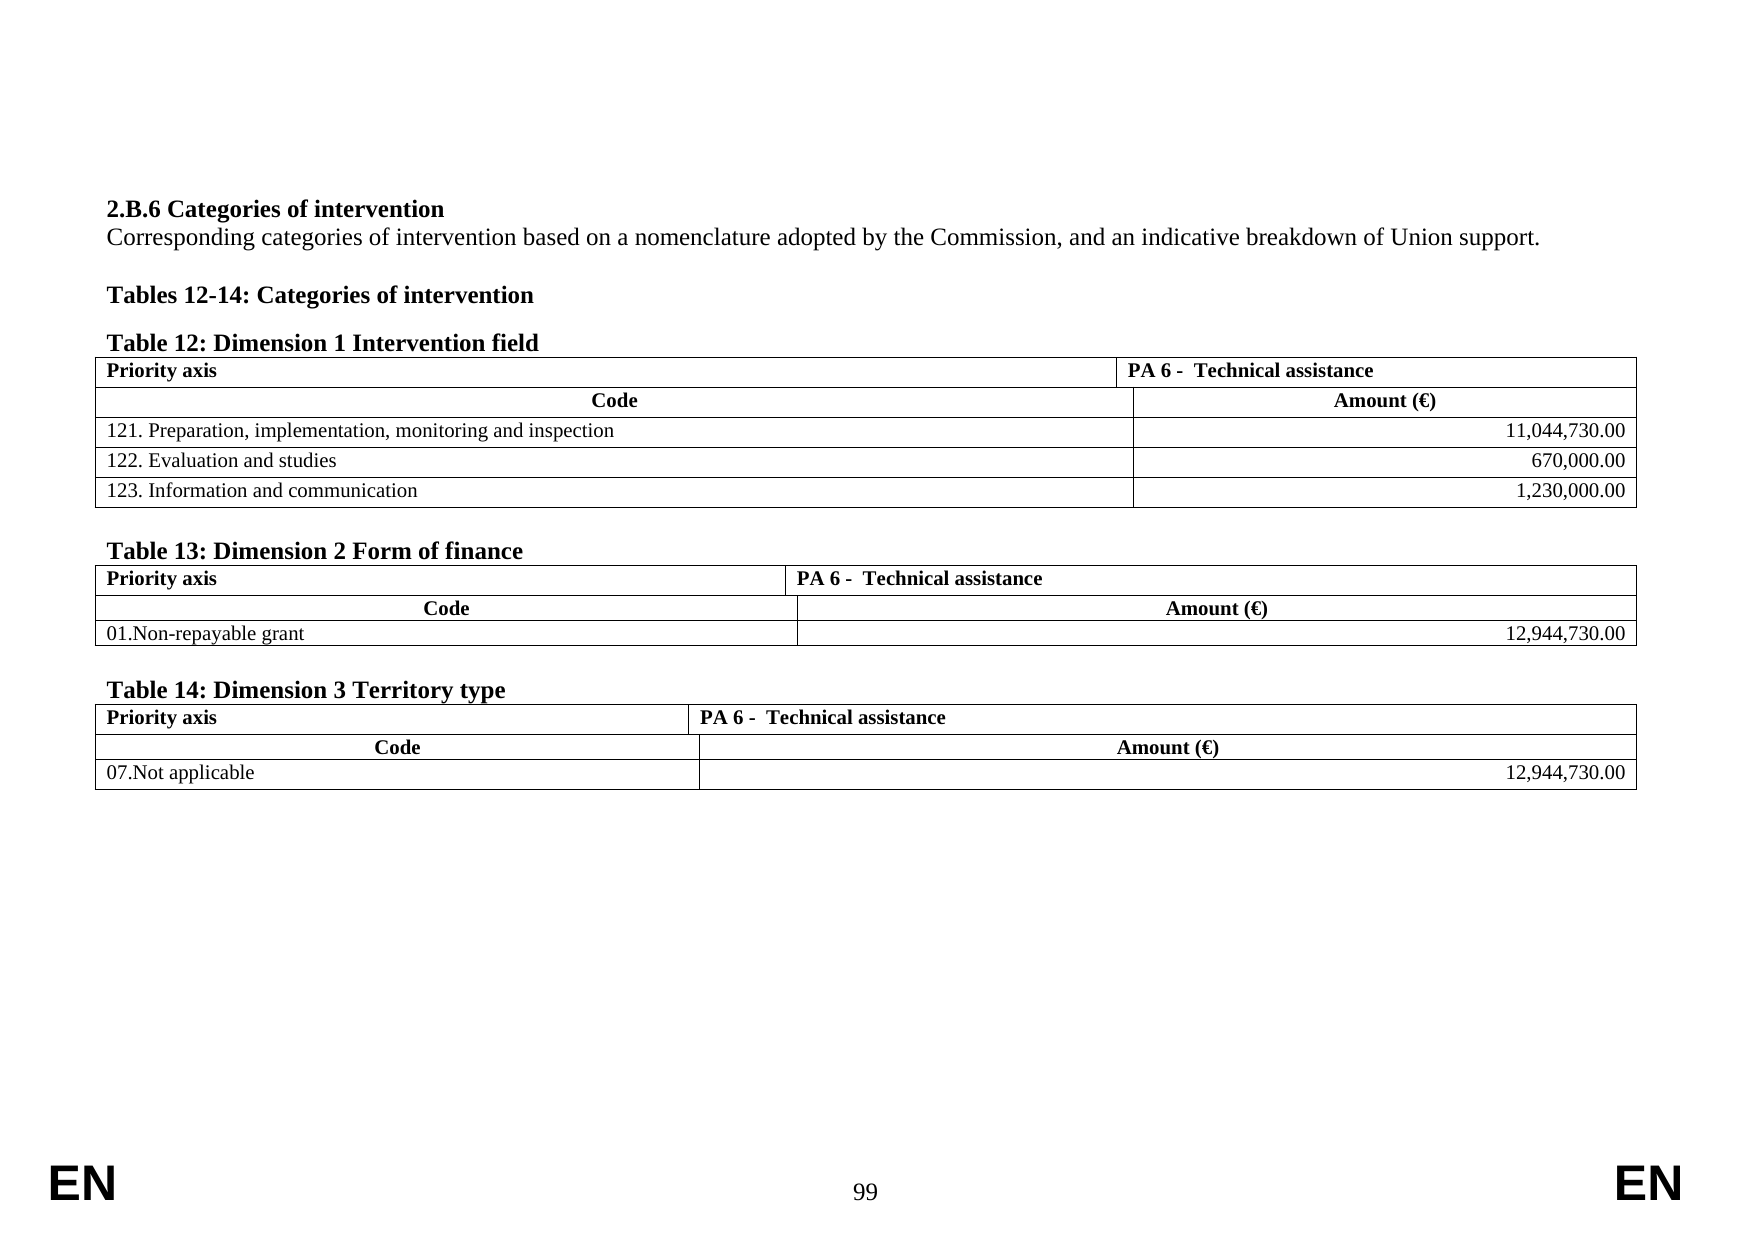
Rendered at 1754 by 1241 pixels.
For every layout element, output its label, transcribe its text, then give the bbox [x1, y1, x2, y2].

text Table 14: Dimension 3 Territory type [106, 675, 1647, 704]
table_cell 07.Not applicable [96, 760, 699, 789]
table_cell Code [96, 596, 797, 620]
table_cell Code [96, 735, 699, 759]
table_cell 122. Evaluation and studies [96, 448, 1133, 477]
text Table 13: Dimension 2 Form of finance [106, 536, 1647, 565]
table_cell 01.Non-repayable grant [96, 621, 797, 645]
table_cell 1,230,000.00 [1134, 478, 1636, 507]
text Tables 12-14: Categories of intervention [106, 280, 1647, 309]
table_cell Amount (€) [700, 735, 1636, 759]
table_cell Amount (€) [798, 596, 1636, 620]
table_header Priority axis [96, 358, 1116, 387]
table_header PA 6 - Technical assistance [1117, 358, 1636, 387]
table_cell Code [96, 388, 1133, 417]
table_cell Amount (€) [1134, 388, 1636, 417]
text Corresponding categories of intervention based on a nomenclature adopted by the Commission, and an indicative breakdown of Union support. [106, 222, 1647, 251]
table_header PA 6 - Technical assistance [689, 705, 1636, 734]
table_cell 123. Information and communication [96, 478, 1133, 507]
table_cell 121. Preparation, implementation, monitoring and inspection [96, 418, 1133, 447]
text Table 12: Dimension 1 Intervention field [106, 328, 1647, 357]
table_cell 11,044,730.00 [1134, 418, 1636, 447]
text 2.B.6 Categories of intervention [106, 194, 1647, 222]
table_cell 12,944,730.00 [798, 621, 1636, 645]
table_cell 12,944,730.00 [700, 760, 1636, 789]
table_header PA 6 - Technical assistance [786, 566, 1636, 595]
table_header Priority axis [96, 566, 785, 595]
table_header Priority axis [96, 705, 688, 734]
table_cell 670,000.00 [1134, 448, 1636, 477]
